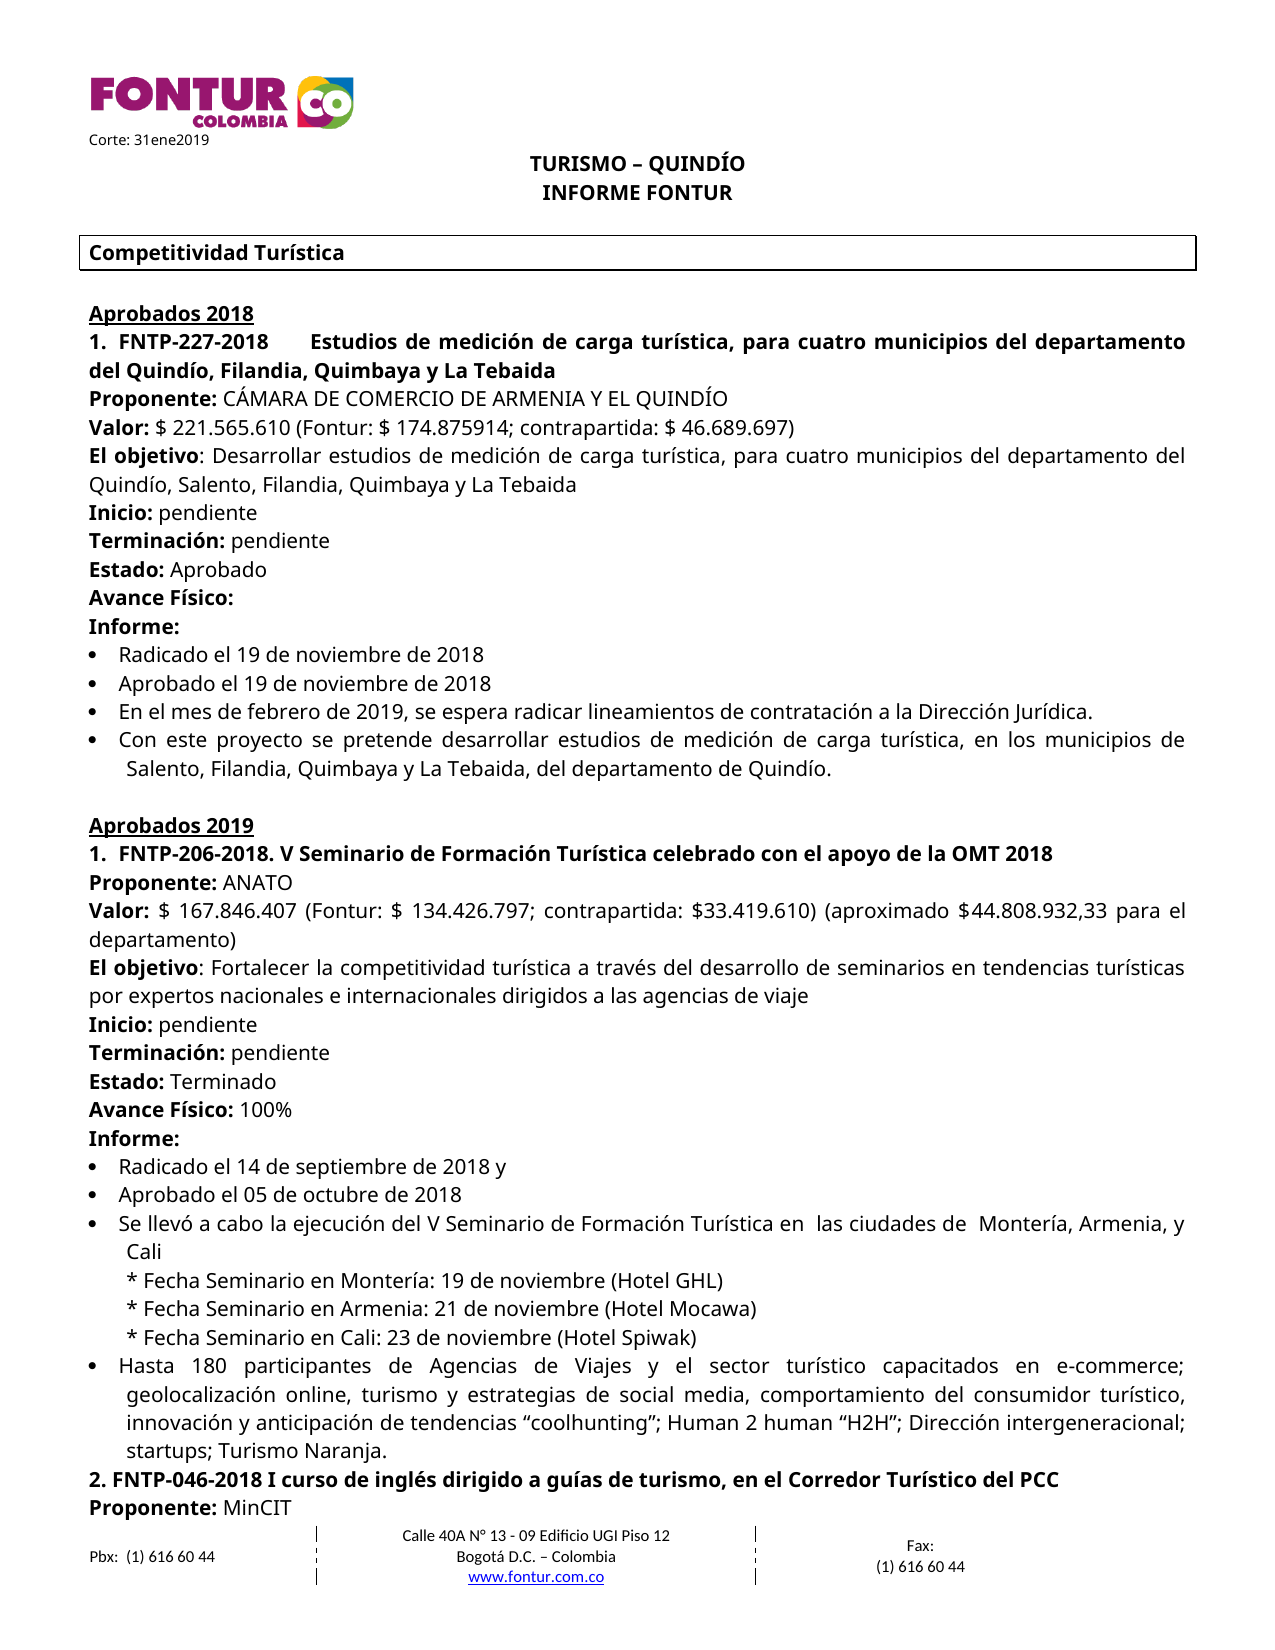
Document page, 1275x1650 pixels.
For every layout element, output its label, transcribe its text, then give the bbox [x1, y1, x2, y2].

text El objetivo: Desarrollar estudios de medición de carga turística, para cuatro municipios del departamento del Quindío, Salento, Filandia, Quimbaya y La Tebaida [89, 441, 1186, 498]
text Avance Físico: [89, 583, 1186, 612]
list 2. FNTP-046-2018 I curso de inglés dirigido a guías de turismo, en el Corredor Turístico del PCC [89, 1465, 1186, 1493]
list Aprobado el 05 de octubre de 2018 [89, 1181, 1186, 1209]
list Aprobado el 19 de noviembre de 2018 [89, 669, 1186, 697]
text Inicio: pendiente [89, 1010, 1186, 1038]
text Avance Físico: 100% [89, 1095, 1186, 1124]
text Estado: Aprobado [89, 555, 1186, 583]
list Hasta 180 participantes de Agencias de Viajes y el sector turístico capacitados en e-commerce; geolocalización online, turismo y estrategias de social media, comportamiento del consumidor turístico, innovación y anticipación de tendencias “coolhunting”; Human 2 human “H2H”; Dirección intergeneracional; startups; Turismo Naranja. [89, 1351, 1186, 1465]
text Terminación: pendiente [89, 527, 1186, 555]
text Competitividad Turística [80, 236, 1195, 269]
text Valor: $ 167.846.407 (Fontur: $ 134.426.797; contrapartida: $33.419.610) (aproximado $44.808.932,33 para el departamento) [89, 896, 1186, 953]
text Proponente: ANATO [89, 868, 1186, 896]
text Inicio: pendiente [89, 498, 1186, 527]
text Terminación: pendiente [89, 1038, 1186, 1067]
list Aprobados 2019 [89, 811, 1186, 839]
text * Fecha Seminario en Cali: 23 de noviembre (Hotel Spiwak) [126, 1323, 1186, 1351]
list FNTP-227-2018 Estudios de medición de carga turística, para cuatro municipios del departamento del Quindío, Filandia, Quimbaya y La Tebaida [89, 327, 1186, 384]
text Valor: $ 221.565.610 (Fontur: $ 174.875914; contrapartida: $ 46.689.697) [89, 413, 1186, 441]
list Se llevó a cabo la ejecución del V Seminario de Formación Turística en las ciudades de Montería, Armenia, y Cali [89, 1209, 1186, 1266]
text * Fecha Seminario en Armenia: 21 de noviembre (Hotel Mocawa) [126, 1294, 1186, 1323]
list En el mes de febrero de 2019, se espera radicar lineamientos de contratación a la Dirección Jurídica. [89, 697, 1186, 726]
text Aprobados 2018 [89, 299, 1186, 327]
list Radicado el 19 de noviembre de 2018 [89, 640, 1186, 669]
text Informe: [89, 612, 1186, 640]
list Con este proyecto se pretende desarrollar estudios de medición de carga turística, en los municipios de Salento, Filandia, Quimbaya y La Tebaida, del departamento de Quindío. [89, 726, 1186, 782]
text * Fecha Seminario en Montería: 19 de noviembre (Hotel GHL) [126, 1266, 1186, 1294]
list Radicado el 14 de septiembre de 2018 y [89, 1152, 1186, 1181]
picture [88, 73, 355, 130]
text El objetivo: Fortalecer la competitividad turística a través del desarrollo de seminarios en tendencias turísticas por expertos nacionales e internacionales dirigidos a las agencias de viaje [89, 953, 1186, 1010]
text Proponente: MinCIT [89, 1493, 1186, 1522]
text INFORME FONTUR [89, 178, 1186, 206]
text TURISMO – QUINDÍO [89, 149, 1186, 178]
text Informe: [89, 1124, 1186, 1152]
text Proponente: CÁMARA DE COMERCIO DE ARMENIA Y EL QUINDÍO [89, 384, 1186, 413]
list FNTP-206-2018. V Seminario de Formación Turística celebrado con el apoyo de la OMT 2018 [89, 839, 1186, 868]
text Estado: Terminado [89, 1067, 1186, 1095]
